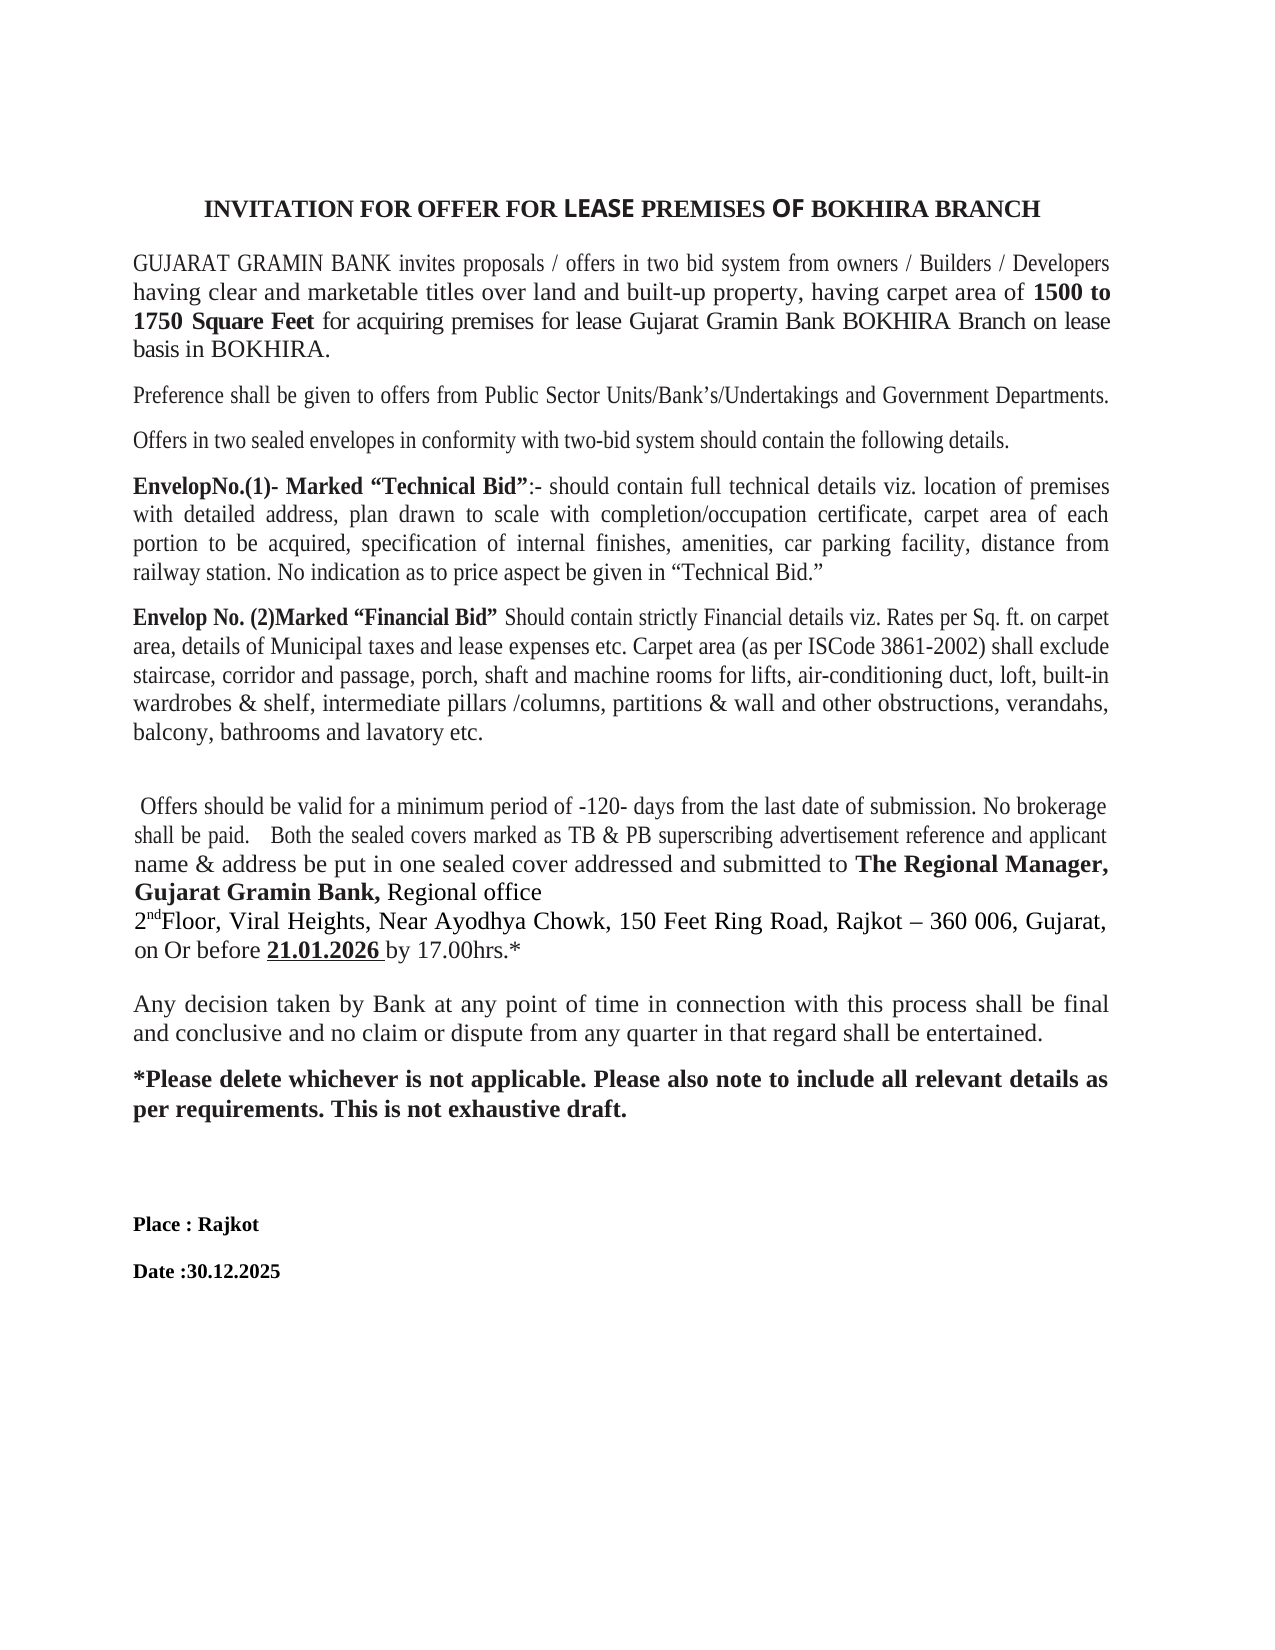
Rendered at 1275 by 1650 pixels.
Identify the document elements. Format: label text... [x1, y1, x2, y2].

text Place : Rajkot [75, 1212, 1200, 1236]
text Date :30.12.2025 [75, 1259, 1200, 1283]
text Offers should be valid for a minimum period of -120- days from the last date of submission. No brokerage shall be paid. Both the sealed covers marked as TB & PB superscribing advertisement reference and applicant name & address be put in one sealed cover addressed and submitted to The Regional Manager, Gujarat Gramin Bank, Regional office [134, 791, 1109, 906]
text Preference shall be given to offers from Public Sector Units/Bank’s/Undertakings and Government Departments. Offers in two sealed envelopes in conformity with two-bid system should contain the following details. [133, 380, 1111, 454]
text Any decision taken by Bank at any point of time in connection with this process shall be final and conclusive and no claim or dispute from any quarter in that regard shall be entertained. [133, 989, 1111, 1047]
text GUJARAT GRAMIN BANK invites proposals / offers in two bid system from owners / Builders / Developers having clear and marketable titles over land and built-up property, having carpet area of 1500 to 1750 Square Feet for acquiring premises for lease Gujarat Gramin Bank BOKHIRA Branch on lease basis in BOKHIRA. [133, 248, 1111, 363]
text Envelop No. (2)Marked “Financial Bid” Should contain strictly Financial details viz. Rates per Sq. ft. on carpet area, details of Municipal taxes and lease expenses etc. Carpet area (as per ISCode 3861-2002) shall exclude staircase, corridor and passage, porch, shaft and machine rooms for lifts, air-conditioning duct, loft, built-in wardrobes & shelf, intermediate pillars /columns, partitions & wall and other obstructions, verandahs, balcony, bathrooms and lavatory etc. [133, 602, 1110, 746]
text 2ndFloor, Viral Heights, Near Ayodhya Chowk, 150 Feet Ring Road, Rajkot – 360 006, Gujarat, on Or before 21.01.2026 by 17.00hrs.* [134, 906, 1109, 964]
subtitle *Please delete whichever is not applicable. Please also note to include all relevant details as per requirements. This is not exhaustive draft. [133, 1064, 1109, 1123]
subtitle INVITATION FOR OFFER FOR LEASE PREMISES OF BOKHIRA BRANCH [204, 191, 1200, 224]
text EnvelopNo.(1)- Marked “Technical Bid”:- should contain full technical details viz. location of premises with detailed address, plan drawn to scale with completion/occupation certificate, carpet area of each portion to be acquired, specification of internal finishes, amenities, car parking facility, distance from railway station. No indication as to price aspect be given in “Technical Bid.” [133, 471, 1111, 586]
